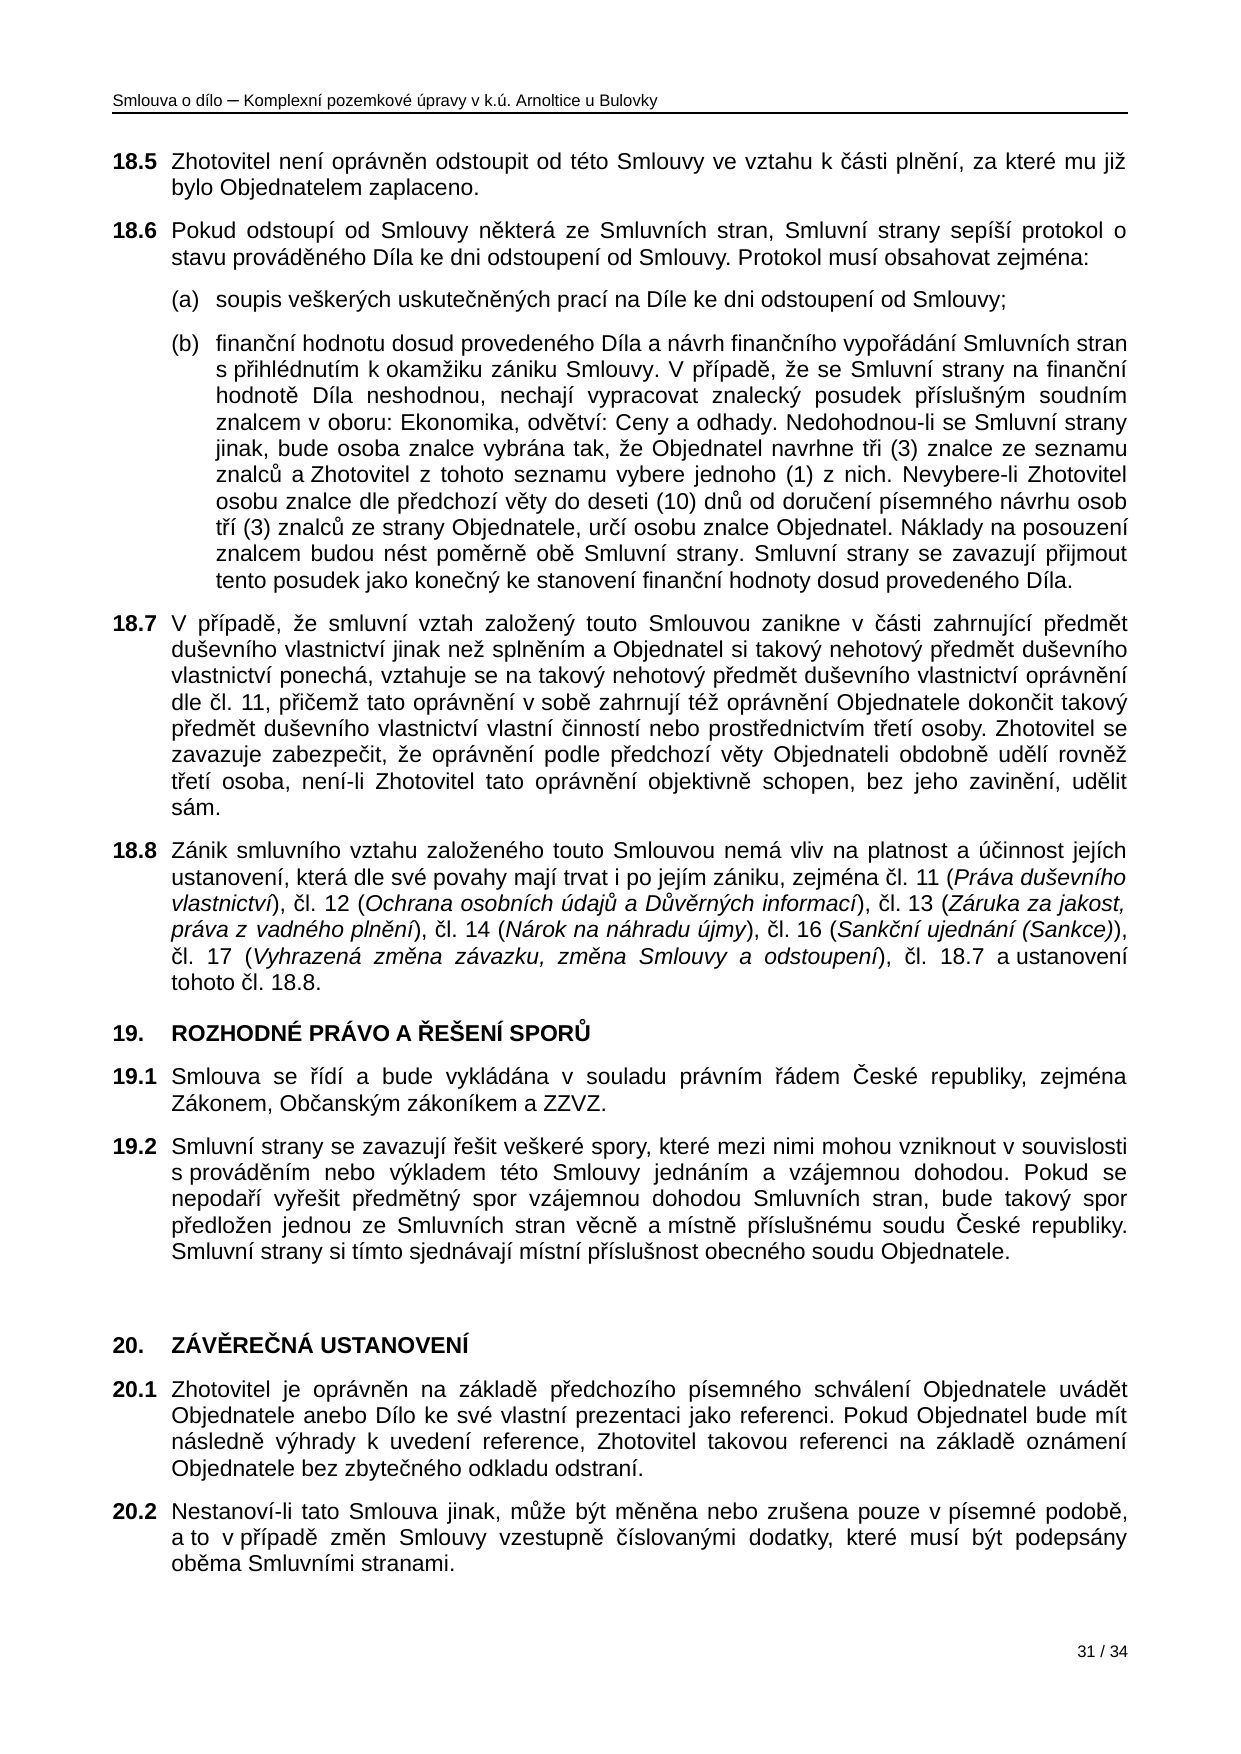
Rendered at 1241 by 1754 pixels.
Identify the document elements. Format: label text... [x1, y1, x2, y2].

text Závěrečná ustanovení [112, 1332, 1128, 1359]
list finanční hodnotu dosud provedeného Díla a návrh finančního vypořádání Smluvních stran s přihlédnutím k okamžiku zániku Smlouvy. V případě, že se Smluvní strany na finanční hodnotě Díla neshodnou, nechají vypracovat znalecký posudek příslušným soudním znalcem v oboru: Ekonomika, odvětví: Ceny a odhady. Nedohodnou-li se Smluvní strany jinak, bude osoba znalce vybrána tak, že Objednatel navrhne tři (3) znalce ze seznamu znalců a Zhotovitel z tohoto seznamu vybere jednoho (1) z nich. Nevybere-li Zhotovitel osobu znalce dle předchozí věty do deseti (10) dnů od doručení písemného návrhu osob tří (3) znalců ze strany Objednatele, určí osobu znalce Objednatel. Náklady na posouzení znalcem budou nést poměrně obě Smluvní strany. Smluvní strany se zavazují přijmout tento posudek jako konečný ke stanovení finanční hodnoty dosud provedeného Díla. [171, 329, 1128, 593]
text Smluvní strany se zavazují řešit veškeré spory, které mezi nimi mohou vzniknout v souvislosti s prováděním nebo výkladem této Smlouvy jednáním a vzájemnou dohodou. Pokud se nepodaří vyřešit předmětný spor vzájemnou dohodou Smluvních stran, bude takový spor předložen jednou ze Smluvních stran věcně a místně příslušnému soudu České republiky. Smluvní strany si tímto sjednávají místní příslušnost obecného soudu Objednatele. [112, 1133, 1128, 1264]
text Zhotovitel není oprávněn odstoupit od této Smlouvy ve vztahu k části plnění, za které mu již bylo Objednatelem zaplaceno. [112, 148, 1128, 200]
text Smlouva se řídí a bude vykládána v souladu právním řádem České republiky, zejména Zákonem, Občanským zákoníkem a ZZVZ. [112, 1063, 1128, 1116]
text Zhotovitel je oprávněn na základě předchozího písemného schválení Objednatele uvádět Objednatele anebo Dílo ke své vlastní prezentaci jako referenci. Pokud Objednatel bude mít následně výhrady k uvedení reference, Zhotovitel takovou referenci na základě oznámení Objednatele bez zbytečného odkladu odstraní. [112, 1376, 1128, 1481]
text Pokud odstoupí od Smlouvy některá ze Smluvních stran, Smluvní strany sepíší protokol o stavu prováděného Díla ke dni odstoupení od Smlouvy. Protokol musí obsahovat zejména: [112, 217, 1128, 270]
list soupis veškerých uskutečněných prací na Díle ke dni odstoupení od Smlouvy; [171, 286, 1128, 313]
text V případě, že smluvní vztah založený touto Smlouvou zanikne v části zahrnující předmět duševního vlastnictví jinak než splněním a Objednatel si takový nehotový předmět duševního vlastnictví ponechá, vztahuje se na takový nehotový předmět duševního vlastnictví oprávnění dle čl. 11, přičemž tato oprávnění v sobě zahrnují též oprávnění Objednatele dokončit takový předmět duševního vlastnictví vlastní činností nebo prostřednictvím třetí osoby. Zhotovitel se zavazuje zabezpečit, že oprávnění podle předchozí věty Objednateli obdobně udělí rovněž třetí osoba, není-li Zhotovitel tato oprávnění objektivně schopen, bez jeho zavinění, udělit sám. [112, 610, 1128, 821]
text Rozhodné právo a řešení sporů [112, 1020, 1128, 1047]
text Zánik smluvního vztahu založeného touto Smlouvou nemá vliv na platnost a účinnost jejích ustanovení, která dle své povahy mají trvat i po jejím zániku, zejména čl. 11 (Práva duševního vlastnictví), čl. 12 (Ochrana osobních údajů a Důvěrných informací), čl. 13 (Záruka za jakost, práva z vadného plnění), čl. 14 (Nárok na náhradu újmy), čl. 16 (Sankční ujednání (Sankce)), čl. 17 (Vyhrazená změna závazku, změna Smlouvy a odstoupení), čl. 18.7 a ustanovení tohoto čl. 18.8. [112, 837, 1128, 995]
text Nestanoví-li tato Smlouva jinak, může být měněna nebo zrušena pouze v písemné podobě, a to v případě změn Smlouvy vzestupně číslovanými dodatky, které musí být podepsány oběma Smluvními stranami. [112, 1498, 1128, 1577]
